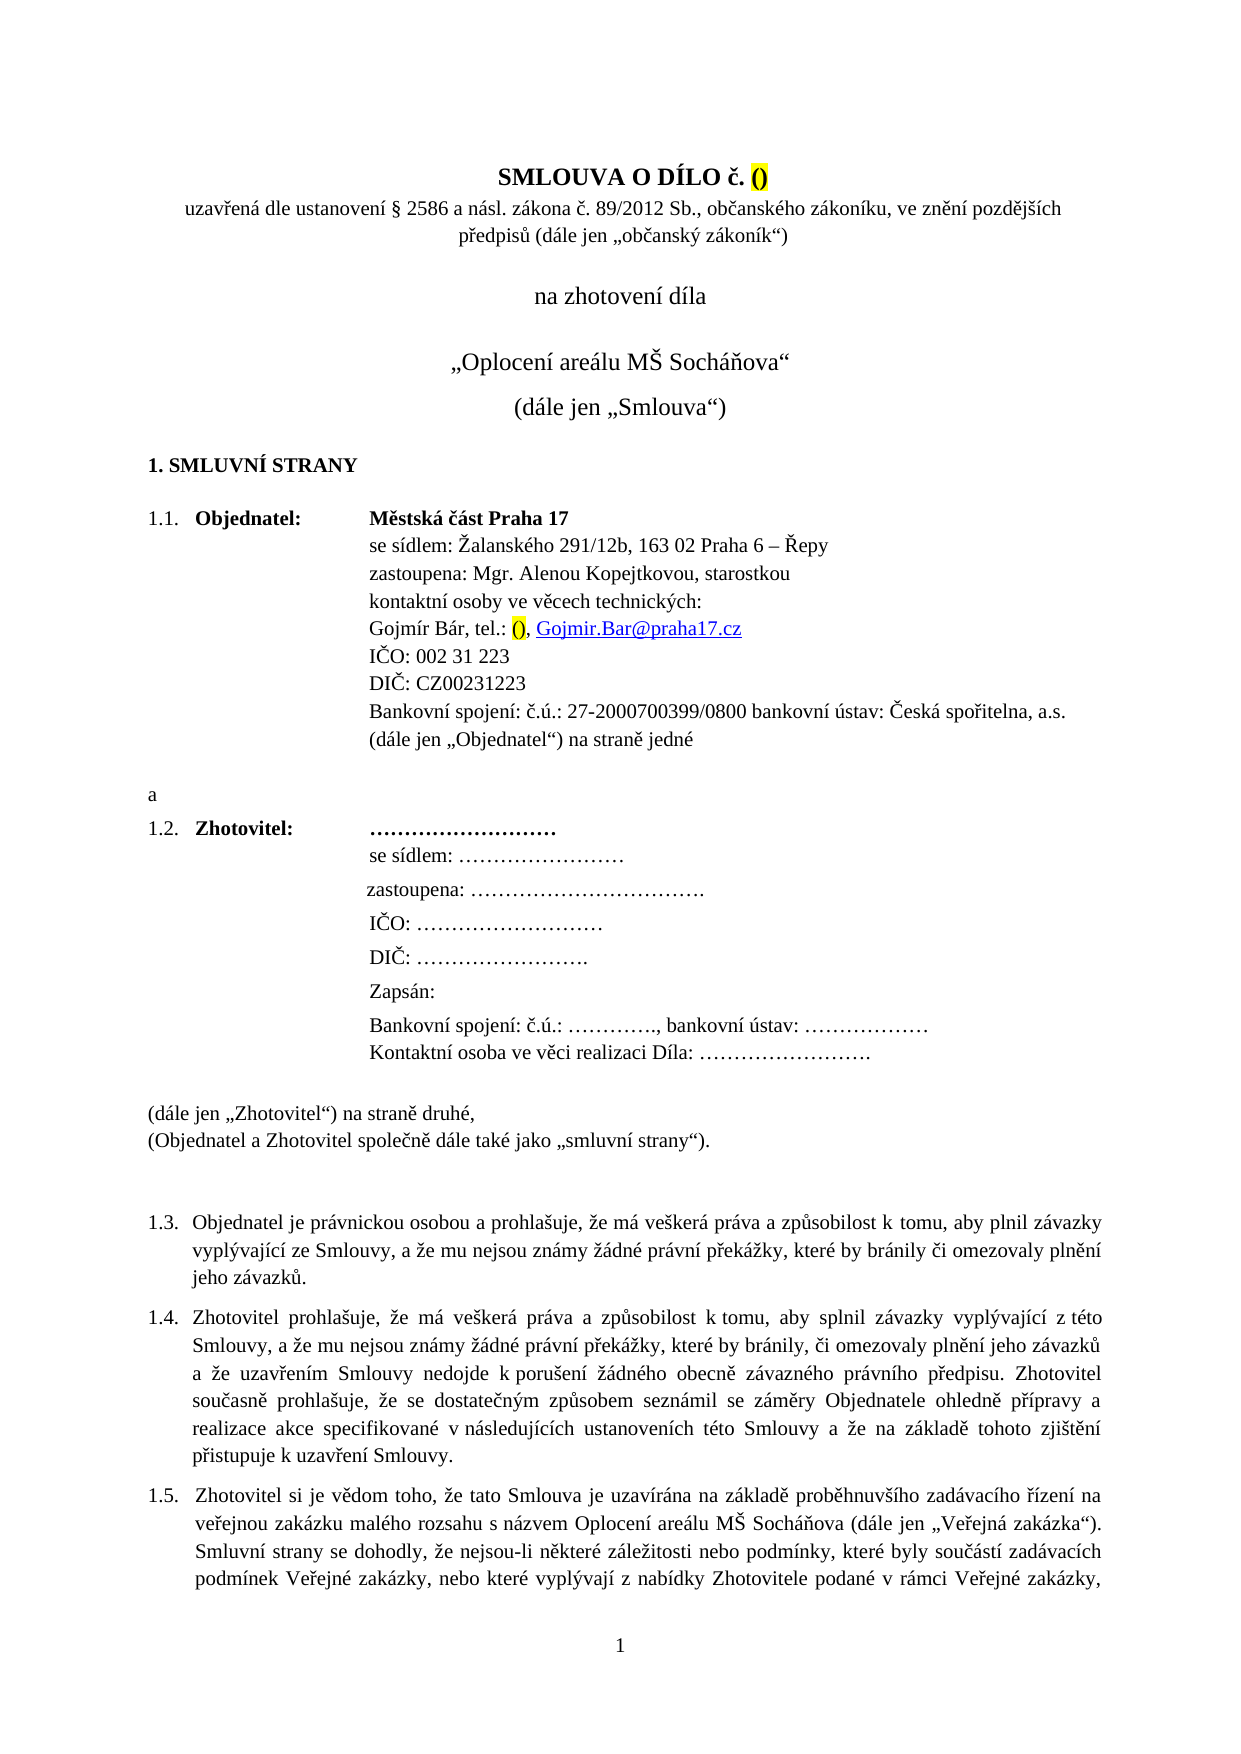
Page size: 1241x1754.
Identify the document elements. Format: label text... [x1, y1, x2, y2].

text Zapsán: [148, 979, 1063, 1003]
text Bankovní spojení: č.ú.: 27-2000700399/0800 bankovní ústav: Česká spořitelna, a.s. [369, 699, 1196, 723]
text na zhotovení díla [148, 281, 1093, 310]
text SMLOUVA O DÍLO č. () [148, 162, 1093, 191]
text uzavřená dle ustanovení § 2586 a násl. zákona č. 89/2012 Sb., občanského zákoníku, ve znění pozdějších předpisů (dále jen „občanský zákoník“) [148, 196, 1099, 247]
text Kontaktní osoba ve věci realizaci Díla: ……………………. [148, 1040, 1063, 1064]
text a [148, 782, 1063, 806]
text Bankovní spojení: č.ú.: …………., bankovní ústav: ……………… [148, 1012, 1063, 1037]
text (dále jen „Zhotovitel“) na straně druhé, [148, 1101, 1102, 1125]
text „Oplocení areálu MŠ Socháňova“ [148, 347, 1093, 376]
text DIČ: ……………………. [148, 945, 1063, 969]
text zastoupena: ……………………………. [148, 877, 1063, 901]
text se sídlem: Žalanského 291/12b, 163 02 Praha 6 – Řepy [148, 533, 1063, 557]
text DIČ: CZ00231223 [369, 671, 1093, 695]
text (dále jen „Smlouva“) [148, 392, 1093, 421]
text 1. SMLUVNÍ STRANY [148, 453, 1093, 477]
text Gojmír Bár, tel.: (), Gojmir.Bar@praha17.cz [369, 616, 512, 640]
text IČO: 002 31 223 [369, 644, 1093, 668]
text (dále jen „Objednatel“) na straně jedné [369, 727, 1093, 751]
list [148, 1483, 1102, 1590]
text se sídlem: …………………… [148, 843, 1063, 867]
list Zhotovitel: ……………………… [148, 816, 1102, 840]
list Objednatel je právnickou osobou a prohlašuje, že má veškerá práva a způsobilost k tomu, aby plnil závazky vyplývající ze Smlouvy, a že mu nejsou známy žádné právní překážky, které by bránily či omezovaly plnění jeho závazků. [148, 1210, 1102, 1289]
list Objednatel: Městská část Praha 17 [148, 506, 1102, 530]
list Zhotovitel prohlašuje, že má veškerá práva a způsobilost k tomu, aby splnil závazky vyplývající z této Smlouvy, a že mu nejsou známy žádné právní překážky, které by bránily, či omezovaly plnění jeho závazků a že uzavřením Smlouvy nedojde k porušení žádného obecně závazného právního předpisu. Zhotovitel současně prohlašuje, že se dostatečným způsobem seznámil se záměry Objednatele ohledně přípravy a realizace akce specifikované v následujících ustanoveních této Smlouvy a že na základě tohoto zjištění přistupuje k uzavření Smlouvy. [148, 1305, 1102, 1467]
text IČO: ……………………… [148, 911, 1063, 935]
text zastoupena: Mgr. Alenou Kopejtkovou, starostkou [369, 561, 1093, 585]
text (Objednatel a Zhotovitel společně dále také jako „smluvní strany“). [148, 1128, 1102, 1152]
text kontaktní osoby ve věcech technických: [369, 588, 1093, 613]
text Gojmír Bár, tel.: (), Gojmir.Bar@praha17.cz [526, 616, 1093, 640]
